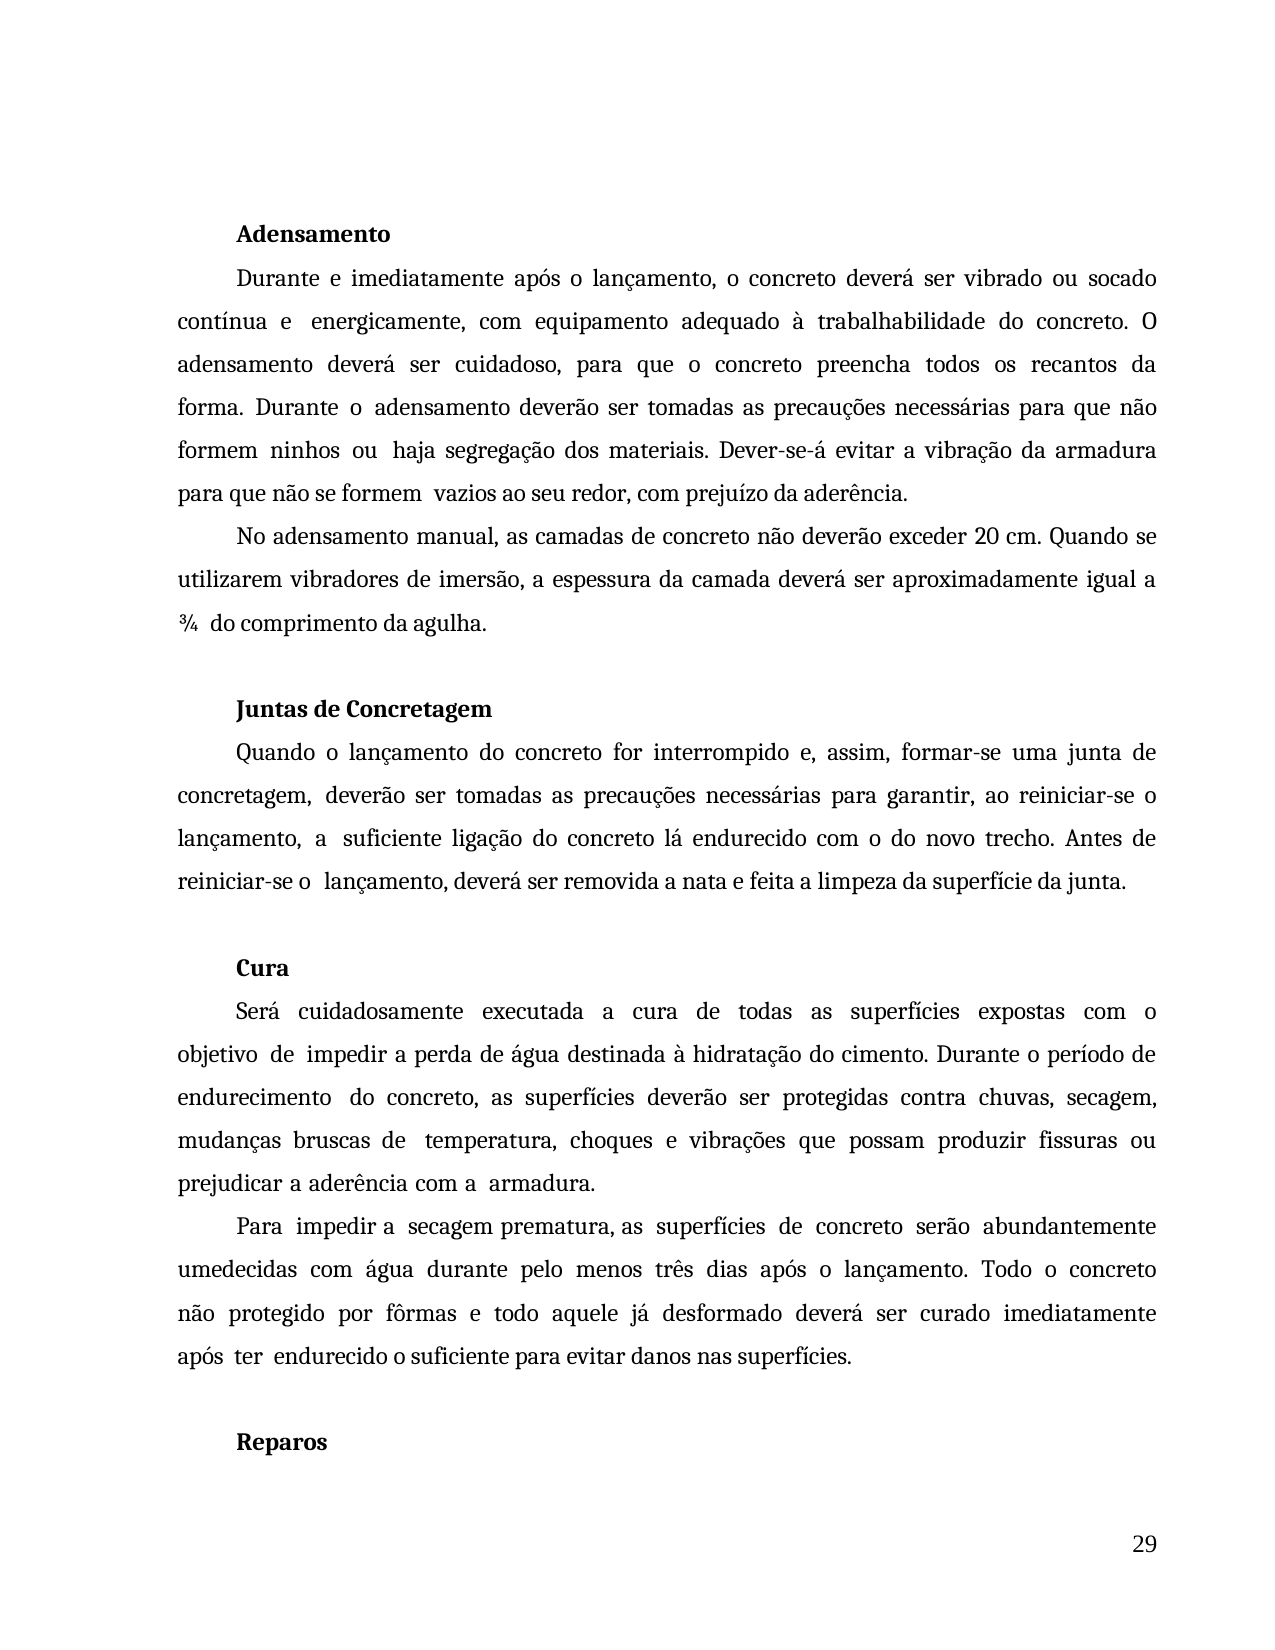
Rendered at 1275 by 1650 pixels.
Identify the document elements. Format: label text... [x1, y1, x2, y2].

text Adensamento [177, 220, 1157, 249]
text Para impedir a secagem prematura, as superfícies de concreto serão abundantemente umedecidas com água durante pelo menos três dias após o lançamento. Todo o concreto não protegido por fôrmas e todo aquele já desformado deverá ser curado imediatamente após ter endurecido o suficiente para evitar danos nas superfícies. [177, 1212, 1157, 1370]
text Juntas de Concretagem [177, 695, 1157, 723]
text Será cuidadosamente executada a cura de todas as superfícies expostas com o objetivo de impedir a perda de água destinada à hidratação do cimento. Durante o período de endurecimento do concreto, as superfícies deverão ser protegidas contra chuvas, secagem, mudanças bruscas de temperatura, choques e vibrações que possam produzir fissuras ou prejudicar a aderência com a armadura. [177, 997, 1157, 1198]
text Cura [177, 953, 1157, 982]
text Durante e imediatamente após o lançamento, o concreto deverá ser vibrado ou socado contínua e energicamente, com equipamento adequado à trabalhabilidade do concreto. O adensamento deverá ser cuidadoso, para que o concreto preencha todos os recantos da forma. Durante o adensamento deverão ser tomadas as precauções necessárias para que não formem ninhos ou haja segregação dos materiais. Dever-se-á evitar a vibração da armadura para que não se formem vazios ao seu redor, com prejuízo da aderência. [177, 263, 1157, 508]
text Reparos [177, 1428, 1157, 1457]
text Quando o lançamento do concreto for interrompido e, assim, formar-se uma junta de concretagem, deverão ser tomadas as precauções necessárias para garantir, ao reiniciar-se o lançamento, a suficiente ligação do concreto lá endurecido com o do novo trecho. Antes de reiniciar-se o lançamento, deverá ser removida a nata e feita a limpeza da superfície da junta. [177, 738, 1157, 896]
text No adensamento manual, as camadas de concreto não deverão exceder 20 cm. Quando se utilizarem vibradores de imersão, a espessura da camada deverá ser aproximadamente igual a ¾ do comprimento da agulha. [177, 522, 1157, 637]
